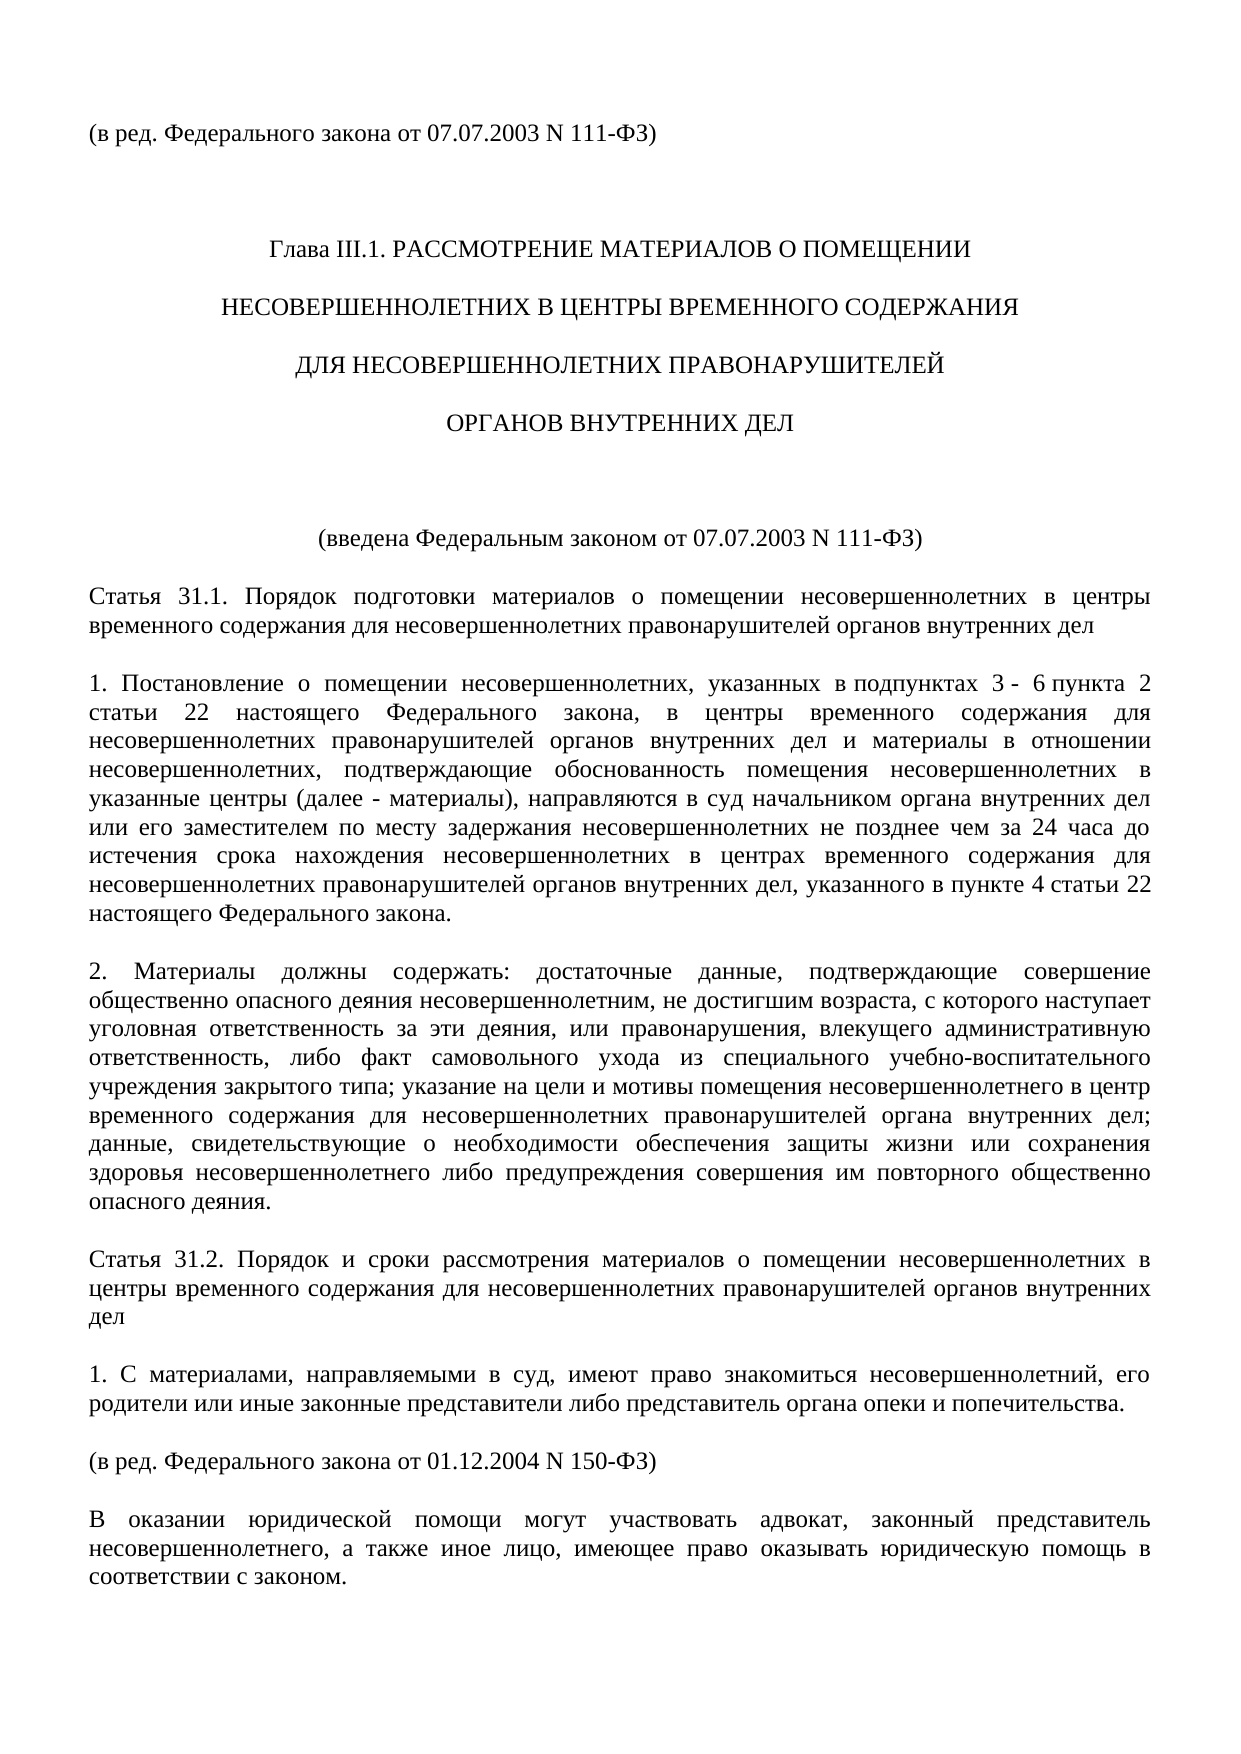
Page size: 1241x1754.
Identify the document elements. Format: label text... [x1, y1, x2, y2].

text 1. С материалами, направляемыми в суд, имеют право знакомиться несовершеннолетний, его родители или иные законные представители либо представитель органа опеки и попечительства. [89, 1359, 1152, 1417]
text Статья 31.1. Порядок подготовки материалов о помещении несовершеннолетних в центры временного содержания для несовершеннолетних правонарушителей органов внутренних дел [89, 581, 1152, 639]
text ДЛЯ НЕСОВЕРШЕННОЛЕТНИХ ПРАВОНАРУШИТЕЛЕЙ [89, 350, 1152, 378]
text НЕСОВЕРШЕННОЛЕТНИХ В ЦЕНТРЫ ВРЕМЕННОГО СОДЕРЖАНИЯ [89, 292, 1152, 321]
text (в ред. Федерального закона от 07.07.2003 N 111-ФЗ) [89, 118, 1152, 147]
text 2. Материалы должны содержать: достаточные данные, подтверждающие совершение общественно опасного деяния несовершеннолетним, не достигшим возраста, с которого наступает уголовная ответственность за эти деяния, или правонарушения, влекущего административную ответственность, либо факт самовольного ухода из специального учебно-воспитательного учреждения закрытого типа; указание на цели и мотивы помещения несовершеннолетнего в центр временного содержания для несовершеннолетних правонарушителей органа внутренних дел; данные, свидетельствующие о необходимости обеспечения защиты жизни или сохранения здоровья несовершеннолетнего либо предупреждения совершения им повторного общественно опасного деяния. [89, 956, 1152, 1215]
text Статья 31.2. Порядок и сроки рассмотрения материалов о помещении несовершеннолетних в центры временного содержания для несовершеннолетних правонарушителей органов внутренних дел [89, 1244, 1152, 1330]
text (в ред. Федерального закона от 01.12.2004 N 150-ФЗ) [89, 1446, 1152, 1475]
text ОРГАНОВ ВНУТРЕННИХ ДЕЛ [89, 408, 1152, 436]
text (введена Федеральным законом от 07.07.2003 N 111-ФЗ) [89, 523, 1152, 552]
text В оказании юридической помощи могут участвовать адвокат, законный представитель несовершеннолетнего, а также иное лицо, имеющее право оказывать юридическую помощь в соответствии с законом. [89, 1504, 1152, 1590]
text 1. Постановление о помещении несовершеннолетних, указанных в подпунктах 3 - 6 пункта 2 статьи 22 настоящего Федерального закона, в центры временного содержания для несовершеннолетних правонарушителей органов внутренних дел и материалы в отношении несовершеннолетних, подтверждающие обоснованность помещения несовершеннолетних в указанные центры (далее - материалы), направляются в суд начальником органа внутренних дел или его заместителем по месту задержания несовершеннолетних не позднее чем за 24 часа до истечения срока нахождения несовершеннолетних в центрах временного содержания для несовершеннолетних правонарушителей органов внутренних дел, указанного в пункте 4 статьи 22 настоящего Федерального закона. [89, 668, 1152, 927]
text Глава III.1. РАССМОТРЕНИЕ МАТЕРИАЛОВ О ПОМЕЩЕНИИ [89, 234, 1152, 263]
